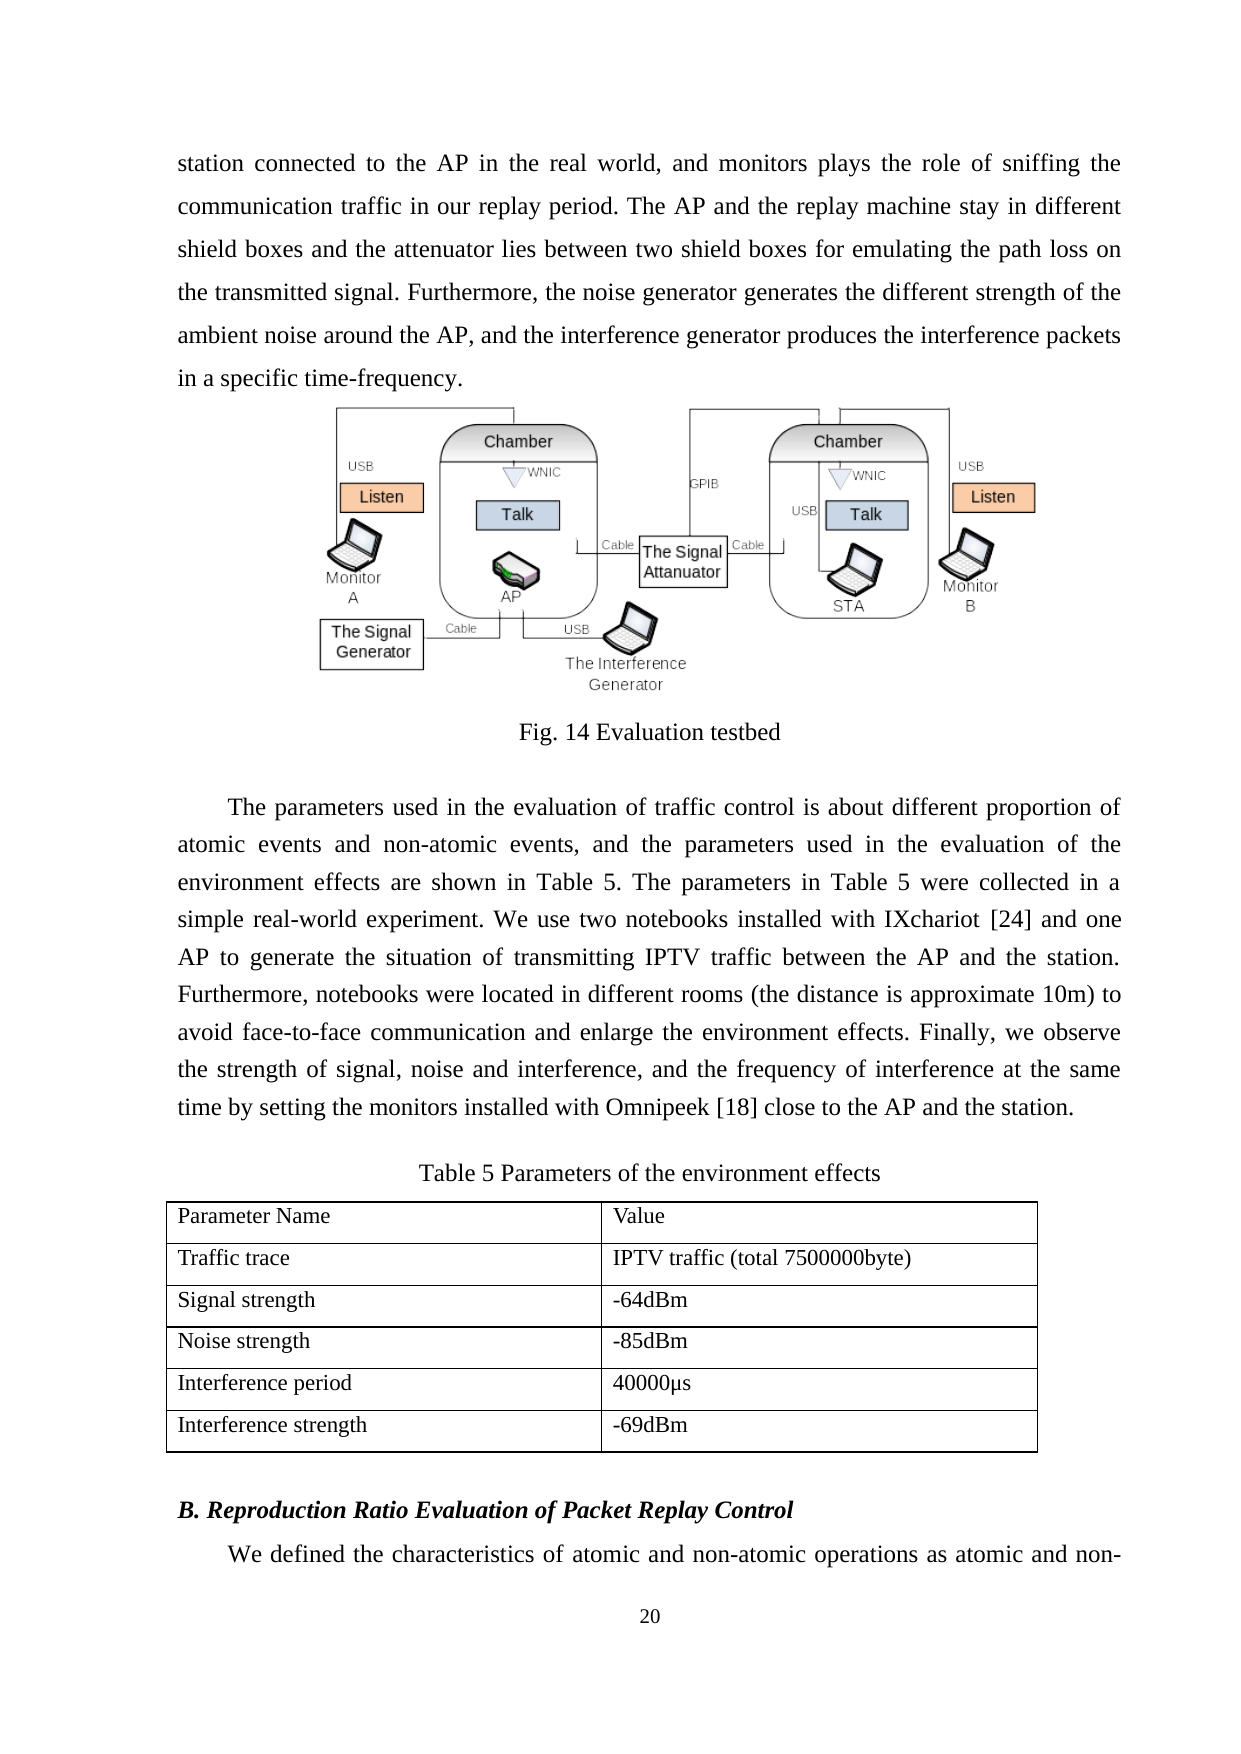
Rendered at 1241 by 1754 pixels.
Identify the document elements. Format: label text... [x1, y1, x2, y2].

table_cell Traffic trace [167, 1244, 601, 1285]
table_cell Interference period [167, 1369, 601, 1410]
table_cell -69dBm [602, 1411, 1037, 1451]
subtitle B. Reproduction Ratio Evaluation of Packet Replay Control [177, 1496, 1122, 1524]
text Fig. 14 Evaluation testbed [177, 708, 1122, 746]
table_header Parameter Name [167, 1203, 601, 1243]
table_cell -85dBm [602, 1328, 1037, 1368]
table_cell Signal strength [167, 1286, 601, 1326]
text The parameters used in the evaluation of traffic control is about different proportion of atomic events and non-atomic events, and the parameters used in the evaluation of the environment effects are shown in Table 5. The parameters in Table 5 were collected in a simple real-world experiment. We use two notebooks installed with IXchariot [24] and one AP to generate the situation of transmitting IPTV traffic between the AP and the station. Furthermore, notebooks were located in different rooms (the distance is approximate 10m) to avoid face-to-face communication and enlarge the environment effects. Finally, we observe the strength of signal, noise and interference, and the frequency of interference at the same time by setting the monitors installed with Omnipeek [18] close to the AP and the station. [177, 783, 1122, 1121]
table_header Value [602, 1203, 1037, 1243]
table_cell 40000μs [602, 1369, 1037, 1410]
table_cell -64dBm [602, 1286, 1037, 1326]
table_cell IPTV traffic (total 7500000byte) [602, 1244, 1037, 1285]
text Table 5 Parameters of the environment effects [177, 1158, 1122, 1187]
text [177, 1539, 1122, 1567]
table_cell Interference strength [167, 1411, 601, 1451]
table_cell Noise strength [167, 1328, 601, 1368]
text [177, 148, 1122, 392]
